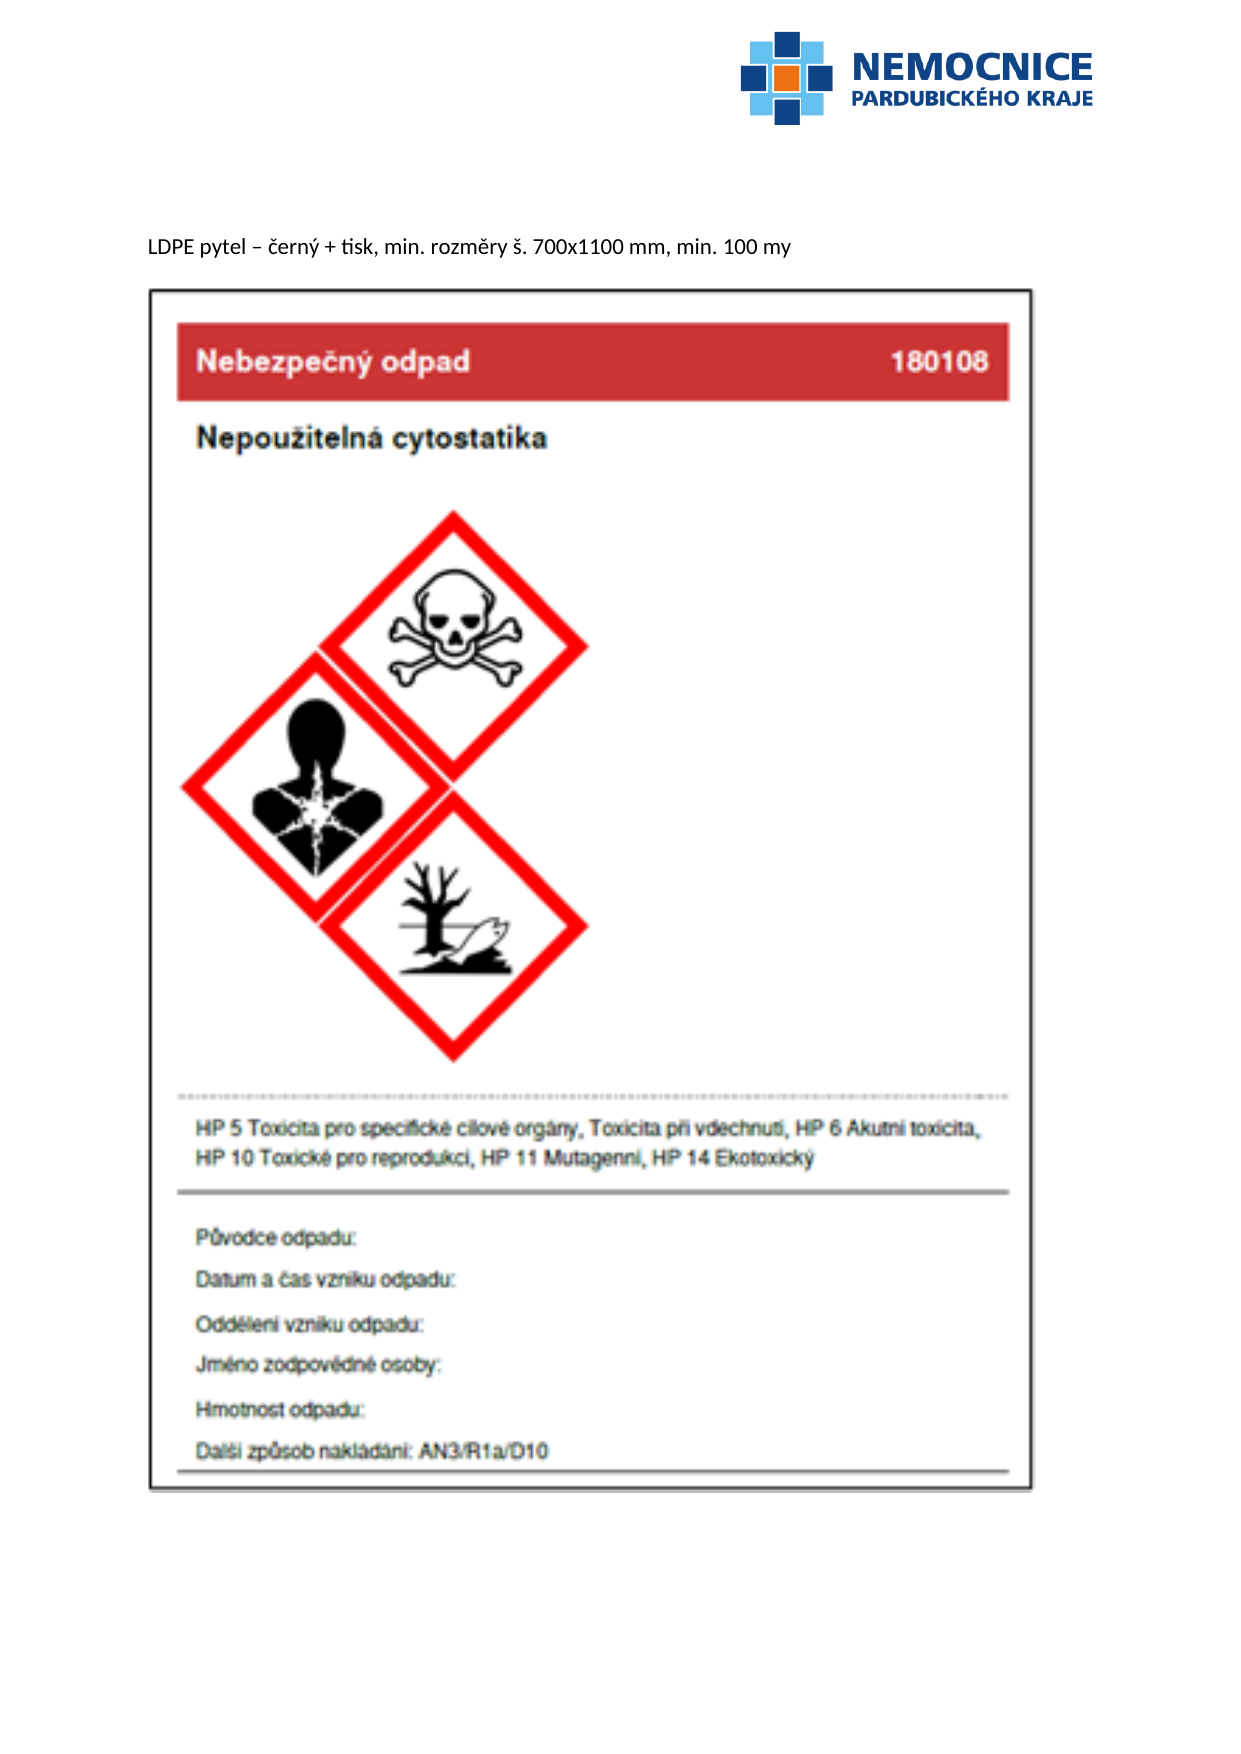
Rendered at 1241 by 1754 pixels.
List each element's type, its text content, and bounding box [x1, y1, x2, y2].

picture [739, 30, 1093, 126]
picture [147, 287, 1036, 1493]
text LDPE pytel – černý + tisk, min. rozměry š. 700x1100 mm, min. 100 my [148, 232, 1092, 260]
